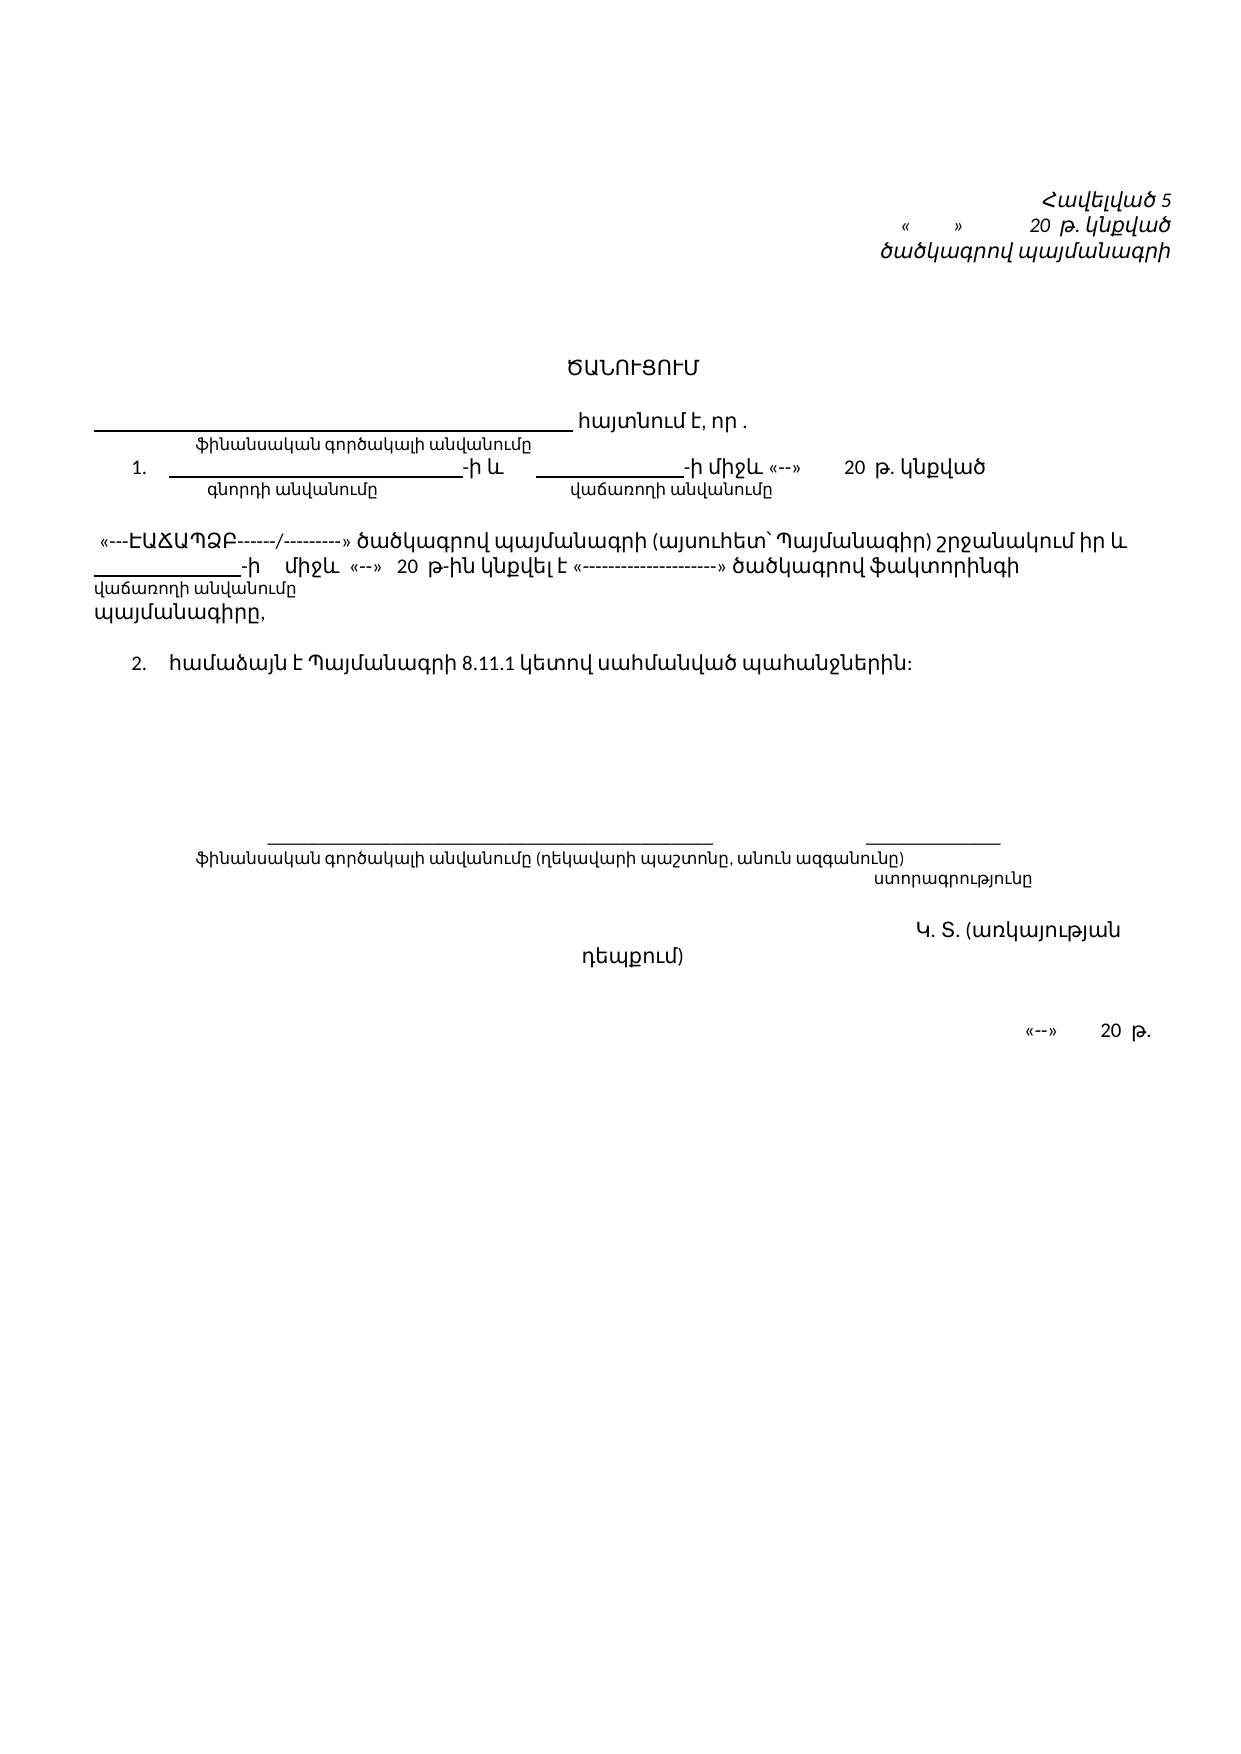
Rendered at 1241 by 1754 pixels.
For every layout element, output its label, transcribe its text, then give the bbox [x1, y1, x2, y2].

text ֆինանսական գործակալի անվանումը (ղեկավարի պաշտոնը, անուն ազգանունը) [94, 848, 1171, 868]
text հայտնում է, որ . [94, 408, 1171, 434]
text պայմանագիրը, [94, 599, 1171, 624]
text ___________________________________________ _____________ [169, 823, 1171, 848]
text Կ. Տ. (առկայության դեպքում) [94, 917, 1171, 968]
text գնորդի անվանումը վաճառողի անվանումը [94, 479, 1171, 500]
list -ի և -ի միջև «--» 20 թ. կնքված [131, 454, 1171, 479]
list համաձայն է Պայմանագրի 8.11.1 կետով սահմանված պահանջներին: [131, 650, 1171, 675]
text «--» 20 թ. [94, 1017, 1171, 1043]
text ֆինանսական գործակալի անվանումը [94, 434, 1171, 454]
text « » 20 թ. կնքված [94, 212, 1171, 238]
text վաճառողի անվանումը [94, 579, 1171, 599]
text ԾԱՆՈՒՑՈՒՄ [94, 355, 1171, 380]
text ստորագրությունը [94, 868, 1171, 889]
text -ի միջև «--» 20 թ-ին կնքվել է «---------------------» ծածկագրով ֆակտորինգի [94, 553, 1171, 579]
text Հավելված 5 [94, 187, 1171, 212]
text ծածկագրով պայմանագրի [94, 238, 1171, 263]
text «---ԷԱՃԱՊՁԲ------/---------» ծածկագրով պայմանագրի (այսուհետ՝ Պայմանագիր) շրջանակում իր և [94, 528, 1171, 553]
